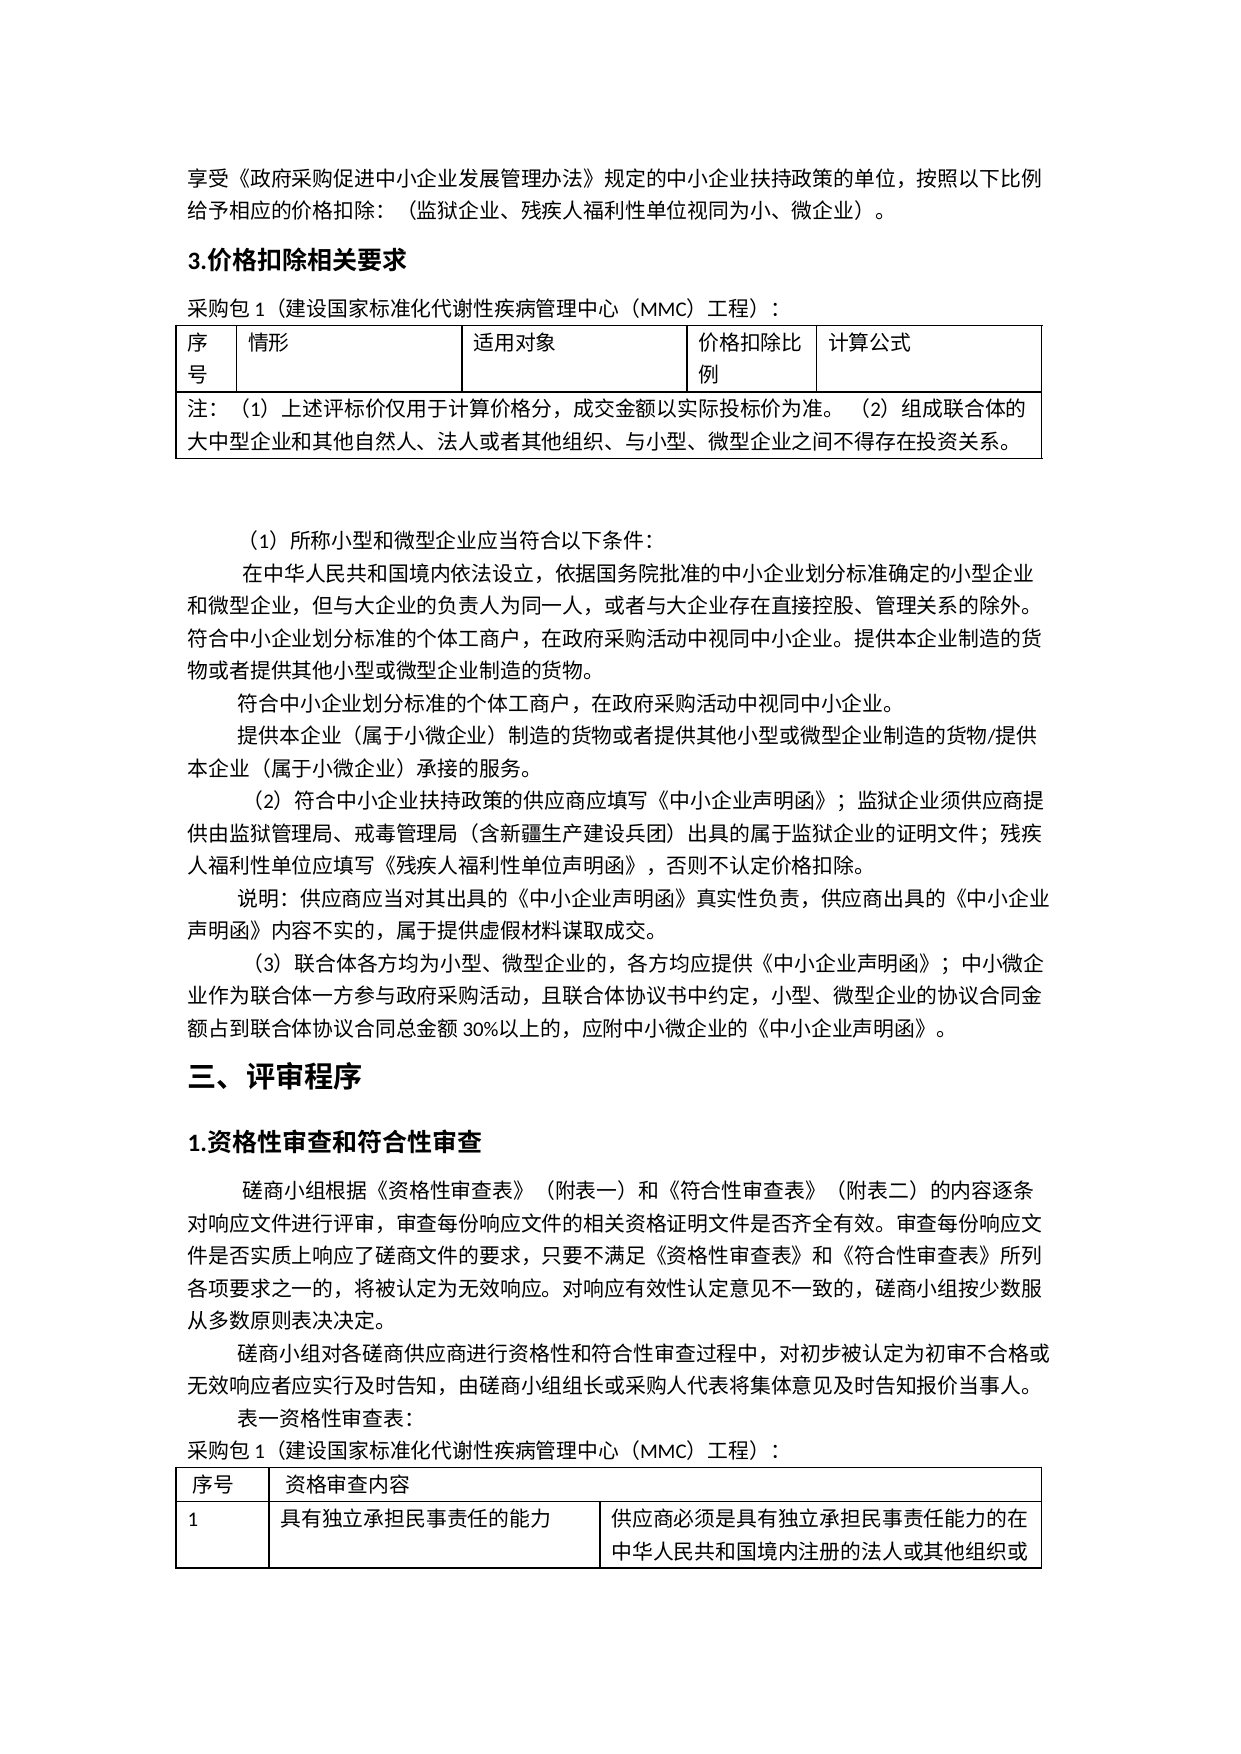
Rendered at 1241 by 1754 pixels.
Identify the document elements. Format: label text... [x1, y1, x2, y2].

text 三、评审程序 [187, 1044, 1053, 1109]
table_cell 具有独立承担民事责任的能力 [270, 1502, 599, 1567]
text 3.价格扣除相关要求 [187, 227, 1053, 292]
table_header 价格扣除比例 [688, 326, 816, 391]
table_header 资格审查内容 [270, 1468, 1041, 1501]
table_header 适用对象 [463, 326, 686, 391]
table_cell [601, 1502, 1041, 1567]
table_cell 注：（1）上述评标价仅用于计算价格分，成交金额以实际投标价为准。 （2）组成联合体的大中型企业和其他自然人、法人或者其他组织、与小型、微型企业之间不得存在投资关系。 [177, 393, 1041, 458]
text （2）符合中小企业扶持政策的供应商应填写《中小企业声明函》；监狱企业须供应商提供由监狱管理局、戒毒管理局（含新疆生产建设兵团）出具的属于监狱企业的证明文件；残疾人福利性单位应填写《残疾人福利性单位声明函》，否则不认定价格扣除。 [187, 784, 1053, 882]
text 符合中小企业划分标准的个体工商户，在政府采购活动中视同中小企业。 [187, 687, 1053, 719]
text 1.资格性审查和符合性审查 [187, 1109, 1053, 1174]
table_header 计算公式 [817, 326, 1041, 391]
text 磋商小组根据《资格性审查表》（附表一）和《符合性审查表》（附表二）的内容逐条对响应文件进行评审，审查每份响应文件的相关资格证明文件是否齐全有效。审查每份响应文件是否实质上响应了磋商文件的要求，只要不满足《资格性审查表》和《符合性审查表》所列各项要求之一的，将被认定为无效响应。对响应有效性认定意见不一致的，磋商小组按少数服从多数原则表决决定。 [187, 1174, 1053, 1337]
text 说明：供应商应当对其出具的《中小企业声明函》真实性负责，供应商出具的《中小企业声明函》内容不实的，属于提供虚假材料谋取成交。 [187, 882, 1053, 947]
text 采购包1（建设国家标准化代谢性疾病管理中心（MMC）工程）： [187, 292, 1053, 324]
text 采购包1（建设国家标准化代谢性疾病管理中心（MMC）工程）： [187, 1434, 1053, 1467]
text 提供本企业（属于小微企业）制造的货物或者提供其他小型或微型企业制造的货物/提供本企业（属于小微企业）承接的服务。 [187, 719, 1053, 784]
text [187, 162, 1053, 227]
table_header 序号 [177, 326, 236, 391]
table_header 情形 [237, 326, 461, 391]
table_header 序号 [177, 1468, 268, 1501]
text 表一资格性审查表： [187, 1402, 1053, 1434]
text 在中华人民共和国境内依法设立，依据国务院批准的中小企业划分标准确定的小型企业和微型企业，但与大企业的负责人为同一人，或者与大企业存在直接控股、管理关系的除外。符合中小企业划分标准的个体工商户，在政府采购活动中视同中小企业。提供本企业制造的货物或者提供其他小型或微型企业制造的货物。 [187, 557, 1053, 687]
table_cell 1 [177, 1502, 268, 1567]
text 磋商小组对各磋商供应商进行资格性和符合性审查过程中，对初步被认定为初审不合格或无效响应者应实行及时告知，由磋商小组组长或采购人代表将集体意见及时告知报价当事人。 [187, 1337, 1053, 1402]
text （3）联合体各方均为小型、微型企业的，各方均应提供《中小企业声明函》；中小微企业作为联合体一方参与政府采购活动，且联合体协议书中约定，小型、微型企业的协议合同金额占到联合体协议合同总金额30%以上的，应附中小微企业的《中小企业声明函》。 [187, 947, 1053, 1044]
text （1）所称小型和微型企业应当符合以下条件： [187, 524, 1053, 557]
